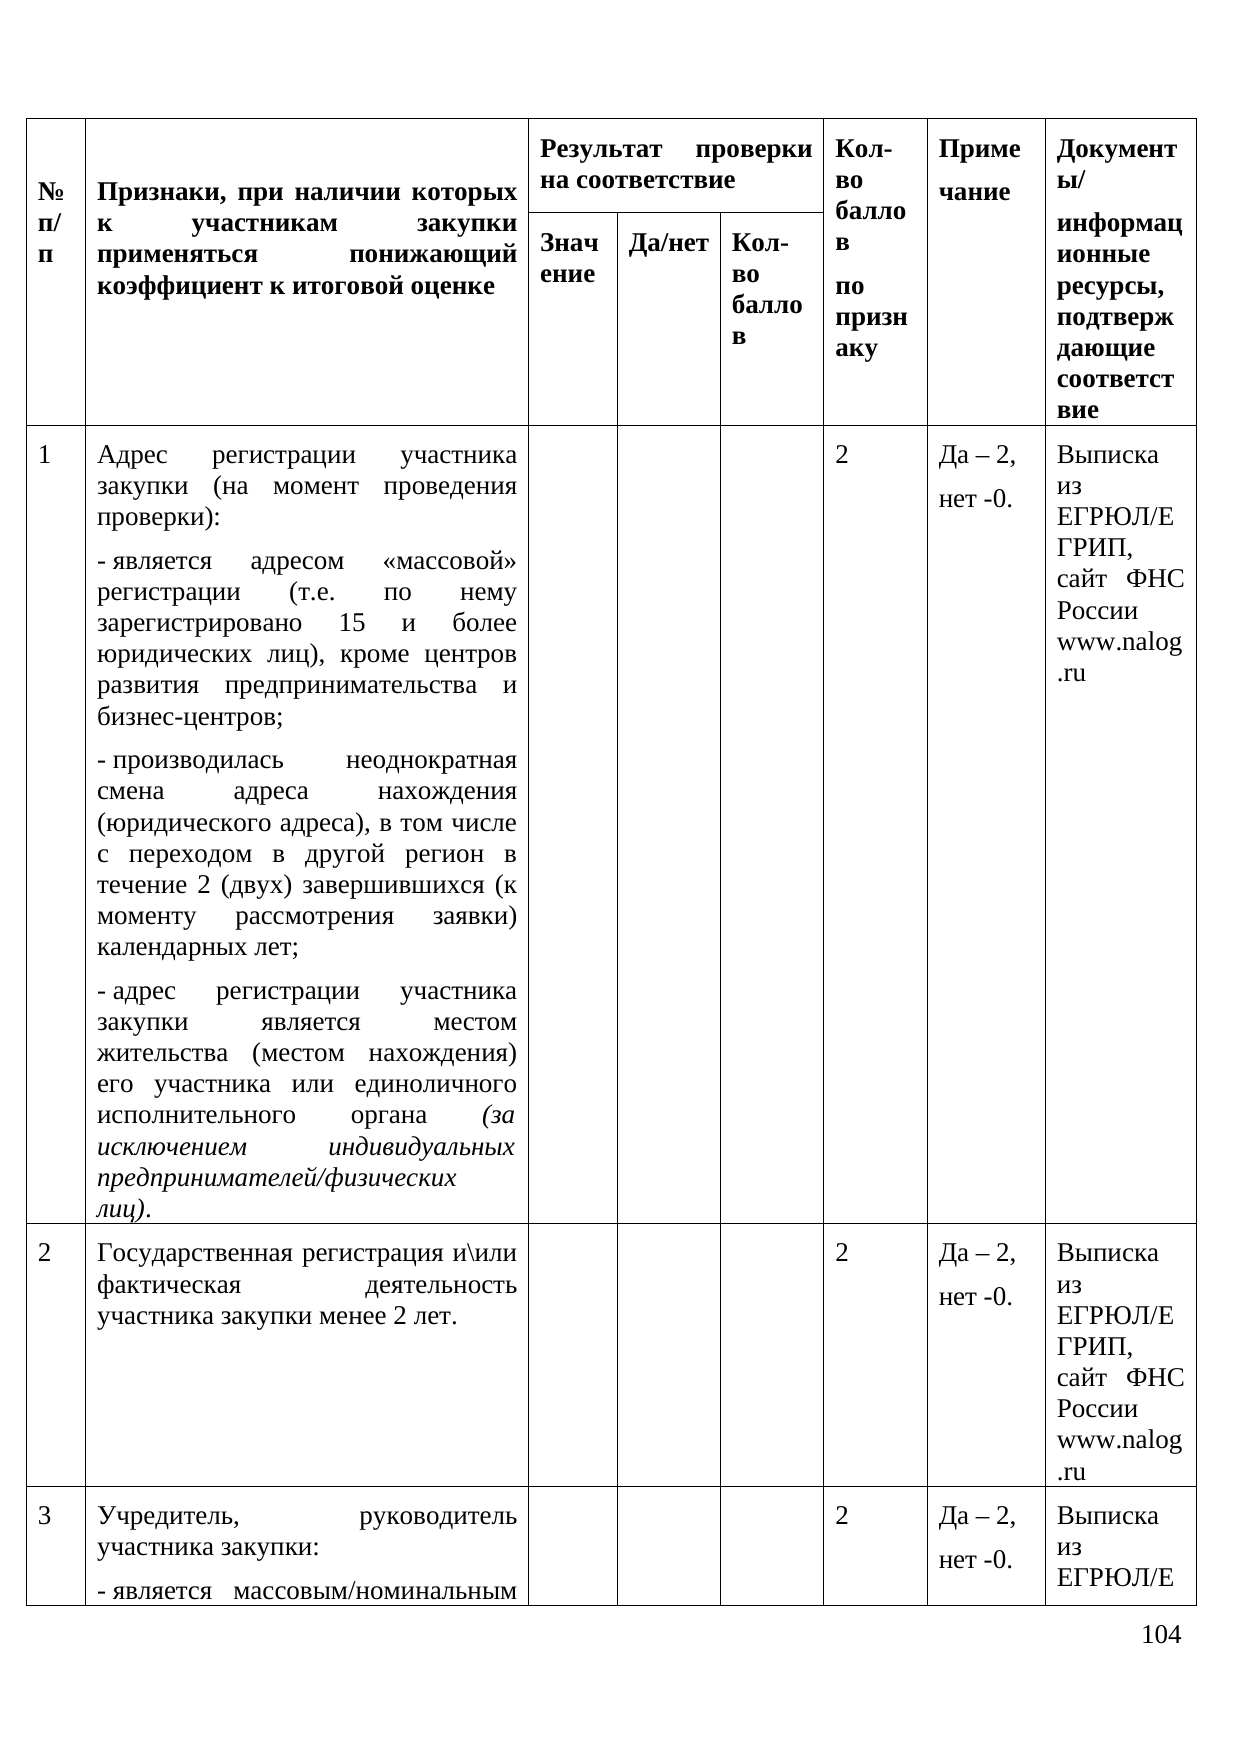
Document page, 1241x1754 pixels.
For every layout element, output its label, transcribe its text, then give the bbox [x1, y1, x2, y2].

table_cell [529, 1487, 617, 1605]
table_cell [86, 1487, 528, 1605]
table_cell Выписка из ЕГРЮЛ/ЕГРИП, сайт ФНС России www.nalog.ru [1046, 426, 1196, 1223]
table_cell 2 [824, 1224, 927, 1486]
table_cell 1 [27, 426, 85, 1223]
table_cell Да – 2, нет -0. [928, 1224, 1045, 1486]
table_cell [721, 426, 823, 1223]
table_cell Да/нет [618, 213, 720, 424]
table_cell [1046, 1487, 1196, 1605]
table_cell Государственная регистрация и\или фактическая деятельность участника закупки менее 2 лет. [86, 1224, 528, 1486]
table_cell [529, 1224, 617, 1486]
table_cell 3 [27, 1487, 85, 1605]
table_cell Адрес регистрации участника закупки (на момент проведения проверки): - является адресом «массовой» регистрации (т.е. по нему зарегистрировано 15 и более юридических лиц), кроме центров развития предпринимательства и бизнес-центров; - производилась неоднократная смена адреса нахождения (юридического адреса), в том числе с переходом в другой регион в течение 2 (двух) завершившихся (к моменту рассмотрения заявки) календарных лет; - адрес регистрации участника закупки является местом жительства (местом нахождения) его участника или единоличного исполнительного органа (за исключением индивидуальных предпринимателей/физических лиц). [86, 426, 528, 1223]
table_header Признаки, при наличии которых к участникам закупки применяться понижающий коэффициент к итоговой оценке [86, 119, 528, 424]
table_cell Кол-во баллов [721, 213, 823, 424]
table_cell Значение [529, 213, 617, 424]
table_cell 2 [824, 426, 927, 1223]
table_cell [721, 1224, 823, 1486]
table_header Результат проверки на соответствие [529, 119, 823, 212]
table_header № п/п [27, 119, 85, 424]
table_header Приме чание [928, 119, 1045, 424]
table_cell 2 [27, 1224, 85, 1486]
table_cell [618, 1487, 720, 1605]
table_cell 2 [824, 1487, 927, 1605]
table_cell Выписка из ЕГРЮЛ/ЕГРИП, сайт ФНС России www.nalog.ru [1046, 1224, 1196, 1486]
table_header Кол-во баллов по признаку [824, 119, 927, 424]
table_header Документы/ информационные ресурсы, подтверждающие соответствие [1046, 119, 1196, 424]
table_cell [529, 426, 617, 1223]
table_cell [618, 426, 720, 1223]
table_cell Да – 2, нет -0. [928, 1487, 1045, 1605]
table_cell Да – 2, нет -0. [928, 426, 1045, 1223]
table_cell [618, 1224, 720, 1486]
table_cell [721, 1487, 823, 1605]
